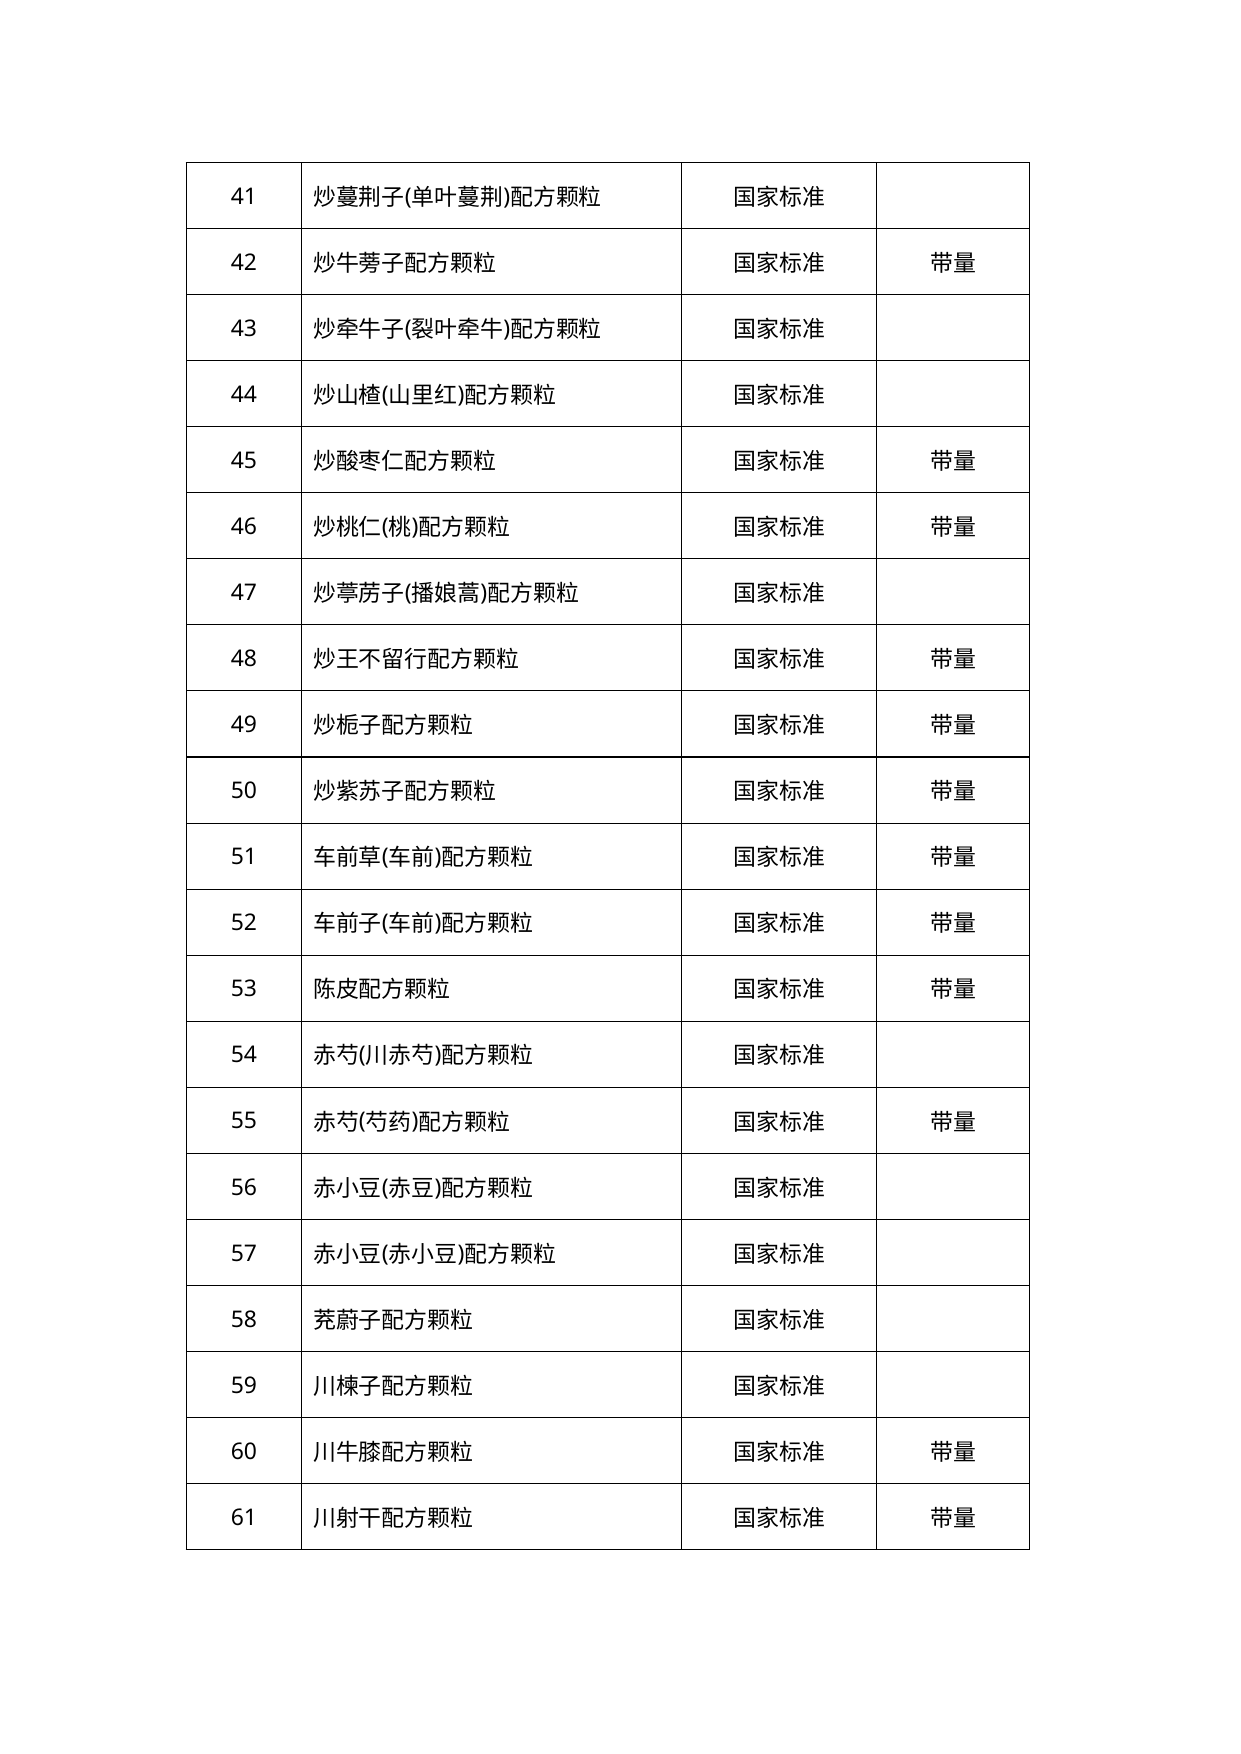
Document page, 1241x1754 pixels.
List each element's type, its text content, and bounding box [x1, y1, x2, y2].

table_cell 带量 [877, 956, 1029, 1021]
table_cell 赤芍(川赤芍)配方颗粒 [302, 1022, 681, 1087]
table_cell 48 [187, 625, 301, 690]
table_cell 54 [187, 1022, 301, 1087]
table_cell 带量 [877, 758, 1029, 822]
table_cell 国家标准 [682, 625, 876, 690]
table_cell 炒栀子配方颗粒 [302, 691, 681, 756]
table_cell [877, 1022, 1029, 1087]
table_cell 带量 [877, 625, 1029, 690]
table_cell 国家标准 [682, 1484, 876, 1549]
table_cell [877, 361, 1029, 426]
table_cell 国家标准 [682, 427, 876, 492]
table_cell 50 [187, 758, 301, 822]
table_cell 国家标准 [682, 1352, 876, 1417]
table_cell 炒王不留行配方颗粒 [302, 625, 681, 690]
table_cell 49 [187, 691, 301, 756]
table_cell [877, 1154, 1029, 1219]
table_cell 车前草(车前)配方颗粒 [302, 824, 681, 888]
table_cell 国家标准 [682, 1286, 876, 1351]
table_cell 炒紫苏子配方颗粒 [302, 758, 681, 822]
table_cell 国家标准 [682, 361, 876, 426]
table_cell 带量 [877, 493, 1029, 558]
table_cell 国家标准 [682, 956, 876, 1021]
table_cell 44 [187, 361, 301, 426]
table_cell 车前子(车前)配方颗粒 [302, 890, 681, 954]
table_cell 带量 [877, 890, 1029, 954]
table_cell 56 [187, 1154, 301, 1219]
table_cell 51 [187, 824, 301, 888]
table_cell 国家标准 [682, 163, 876, 228]
table_cell 41 [187, 163, 301, 228]
table_cell 国家标准 [682, 890, 876, 954]
table_cell 43 [187, 295, 301, 360]
table_cell 赤小豆(赤小豆)配方颗粒 [302, 1220, 681, 1285]
table_cell 带量 [877, 229, 1029, 294]
table_cell 国家标准 [682, 1418, 876, 1483]
table_cell 国家标准 [682, 691, 876, 756]
table_cell 国家标准 [682, 493, 876, 558]
table_cell 川牛膝配方颗粒 [302, 1418, 681, 1483]
table_cell 茺蔚子配方颗粒 [302, 1286, 681, 1351]
table_cell [877, 1352, 1029, 1417]
table_cell 赤芍(芍药)配方颗粒 [302, 1088, 681, 1153]
table_cell [877, 559, 1029, 624]
table_cell 42 [187, 229, 301, 294]
table_cell 赤小豆(赤豆)配方颗粒 [302, 1154, 681, 1219]
table_cell 川楝子配方颗粒 [302, 1352, 681, 1417]
table_cell 炒牛蒡子配方颗粒 [302, 229, 681, 294]
table_cell 52 [187, 890, 301, 954]
table_cell 带量 [877, 427, 1029, 492]
table_cell 国家标准 [682, 1088, 876, 1153]
table_cell 国家标准 [682, 1154, 876, 1219]
table_cell 60 [187, 1418, 301, 1483]
table_cell 国家标准 [682, 1220, 876, 1285]
table_cell 带量 [877, 1484, 1029, 1549]
table_cell 带量 [877, 691, 1029, 756]
table_cell 炒葶苈子(播娘蒿)配方颗粒 [302, 559, 681, 624]
table_cell 国家标准 [682, 824, 876, 888]
table_cell 带量 [877, 824, 1029, 888]
table_cell 炒山楂(山里红)配方颗粒 [302, 361, 681, 426]
table_cell 46 [187, 493, 301, 558]
table_cell 国家标准 [682, 295, 876, 360]
table_cell 带量 [877, 1418, 1029, 1483]
table_cell 带量 [877, 1088, 1029, 1153]
table_cell 国家标准 [682, 559, 876, 624]
table_cell 炒酸枣仁配方颗粒 [302, 427, 681, 492]
table_cell 45 [187, 427, 301, 492]
table_cell 55 [187, 1088, 301, 1153]
table_cell 国家标准 [682, 758, 876, 822]
table_cell 53 [187, 956, 301, 1021]
table_cell 炒牵牛子(裂叶牵牛)配方颗粒 [302, 295, 681, 360]
table_cell 61 [187, 1484, 301, 1549]
table_cell 炒蔓荆子(单叶蔓荆)配方颗粒 [302, 163, 681, 228]
table_cell [877, 1220, 1029, 1285]
table_cell 陈皮配方颗粒 [302, 956, 681, 1021]
table_cell [877, 163, 1029, 228]
table_cell 国家标准 [682, 1022, 876, 1087]
table_cell [877, 1286, 1029, 1351]
table_cell 川射干配方颗粒 [302, 1484, 681, 1549]
table_cell 59 [187, 1352, 301, 1417]
table_cell 炒桃仁(桃)配方颗粒 [302, 493, 681, 558]
table_cell 47 [187, 559, 301, 624]
table_cell [877, 295, 1029, 360]
table_cell 国家标准 [682, 229, 876, 294]
table_cell 58 [187, 1286, 301, 1351]
table_cell 57 [187, 1220, 301, 1285]
